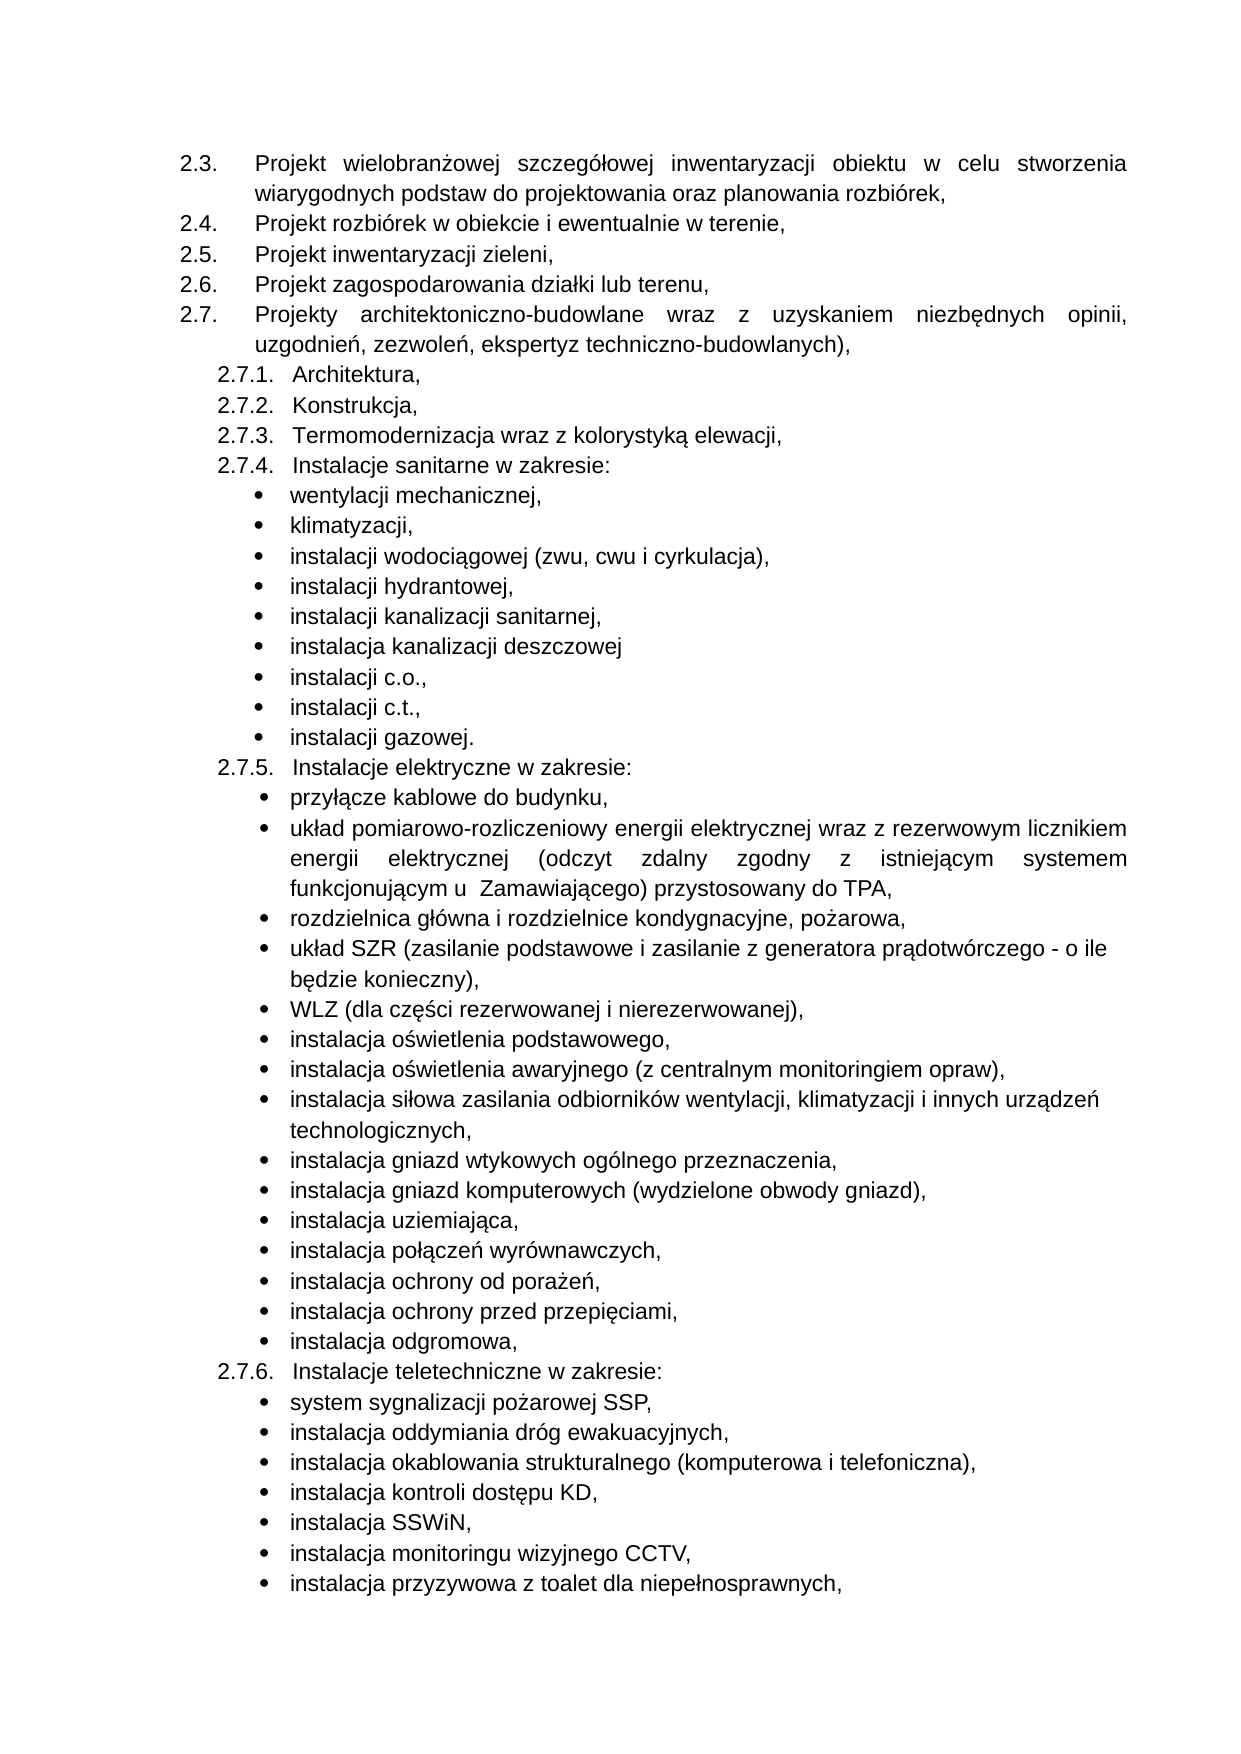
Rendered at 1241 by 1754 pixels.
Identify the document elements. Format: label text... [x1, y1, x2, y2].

list Instalacje teletechniczne w zakresie: [217, 1358, 1128, 1385]
list WLZ (dla części rezerwowanej i nierezerwowanej), [179, 996, 1128, 1022]
list Termomodernizacja wraz z kolorystyką elewacji, [217, 422, 1128, 448]
list instalacja kanalizacji deszczowej [254, 633, 1128, 660]
list instalacja oświetlenia awaryjnego (z centralnym monitoringiem opraw), [179, 1056, 1128, 1083]
list system sygnalizacji pożarowej SSP, [260, 1388, 1128, 1415]
list Konstrukcja, [217, 392, 1128, 418]
list instalacja odgromowa, [179, 1328, 1128, 1354]
list wentylacji mechanicznej, [254, 482, 1128, 509]
list instalacja gniazd wtykowych ogólnego przeznaczenia, [179, 1147, 1128, 1173]
list rozdzielnica główna i rozdzielnice kondygnacyjne, pożarowa, [179, 905, 1128, 932]
list instalacja przyzywowa z toalet dla niepełnosprawnych, [260, 1570, 1128, 1596]
list instalacja kontroli dostępu KD, [260, 1479, 1128, 1506]
list instalacja ochrony przed przepięciami, [142, 1298, 1128, 1324]
list układ SZR (zasilanie podstawowe i zasilanie z generatora prądotwórczego - o ile będzie konieczny), [260, 935, 1128, 992]
list Projekt inwentaryzacji zieleni, [179, 241, 1128, 267]
list instalacji kanalizacji sanitarnej, [254, 603, 1128, 629]
list instalacja połączeń wyrównawczych, [179, 1237, 1128, 1264]
list instalacja oddymiania dróg ewakuacyjnych, [260, 1419, 1128, 1445]
list klimatyzacji, [254, 512, 1128, 539]
list instalacja ochrony od porażeń, [179, 1268, 1128, 1294]
list układ pomiarowo-rozliczeniowy energii elektrycznej wraz z rezerwowym licznikiem energii elektrycznej (odczyt zdalny zgodny z istniejącym systemem funkcjonującym u Zamawiającego) przystosowany do TPA, [260, 814, 1128, 901]
list instalacja SSWiN, [260, 1509, 1128, 1536]
list instalacja siłowa zasilania odbiorników wentylacji, klimatyzacji i innych urządzeń technologicznych, [260, 1086, 1128, 1143]
list Projekt wielobranżowej szczegółowej inwentaryzacji obiektu w celu stworzenia wiarygodnych podstaw do projektowania oraz planowania rozbiórek, [179, 150, 1128, 207]
list Projekt rozbiórek w obiekcie i ewentualnie w terenie, [179, 210, 1128, 237]
list Instalacje sanitarne w zakresie: [217, 452, 1128, 478]
list instalacja oświetlenia podstawowego, [179, 1026, 1128, 1052]
list instalacji c.o., [254, 663, 1128, 690]
list Projekty architektoniczno-budowlane wraz z uzyskaniem niezbędnych opinii, uzgodnień, zezwoleń, ekspertyz techniczno-budowlanych), [179, 301, 1128, 358]
list instalacja gniazd komputerowych (wydzielone obwody gniazd), [179, 1177, 1128, 1203]
list instalacji wodociągowej (zwu, cwu i cyrkulacja), [254, 543, 1128, 569]
list Architektura, [217, 361, 1128, 388]
list instalacja okablowania strukturalnego (komputerowa i telefoniczna), [260, 1449, 1128, 1475]
list instalacji gazowej. [254, 724, 1128, 750]
list instalacji c.t., [254, 694, 1128, 720]
list instalacji hydrantowej, [254, 573, 1128, 599]
list przyłącze kablowe do budynku, [142, 784, 1128, 811]
list instalacja monitoringu wizyjnego CCTV, [260, 1539, 1128, 1566]
list Projekt zagospodarowania działki lub terenu, [179, 271, 1128, 297]
list Instalacje elektryczne w zakresie: [217, 754, 1128, 781]
list instalacja uziemiająca, [179, 1207, 1128, 1234]
